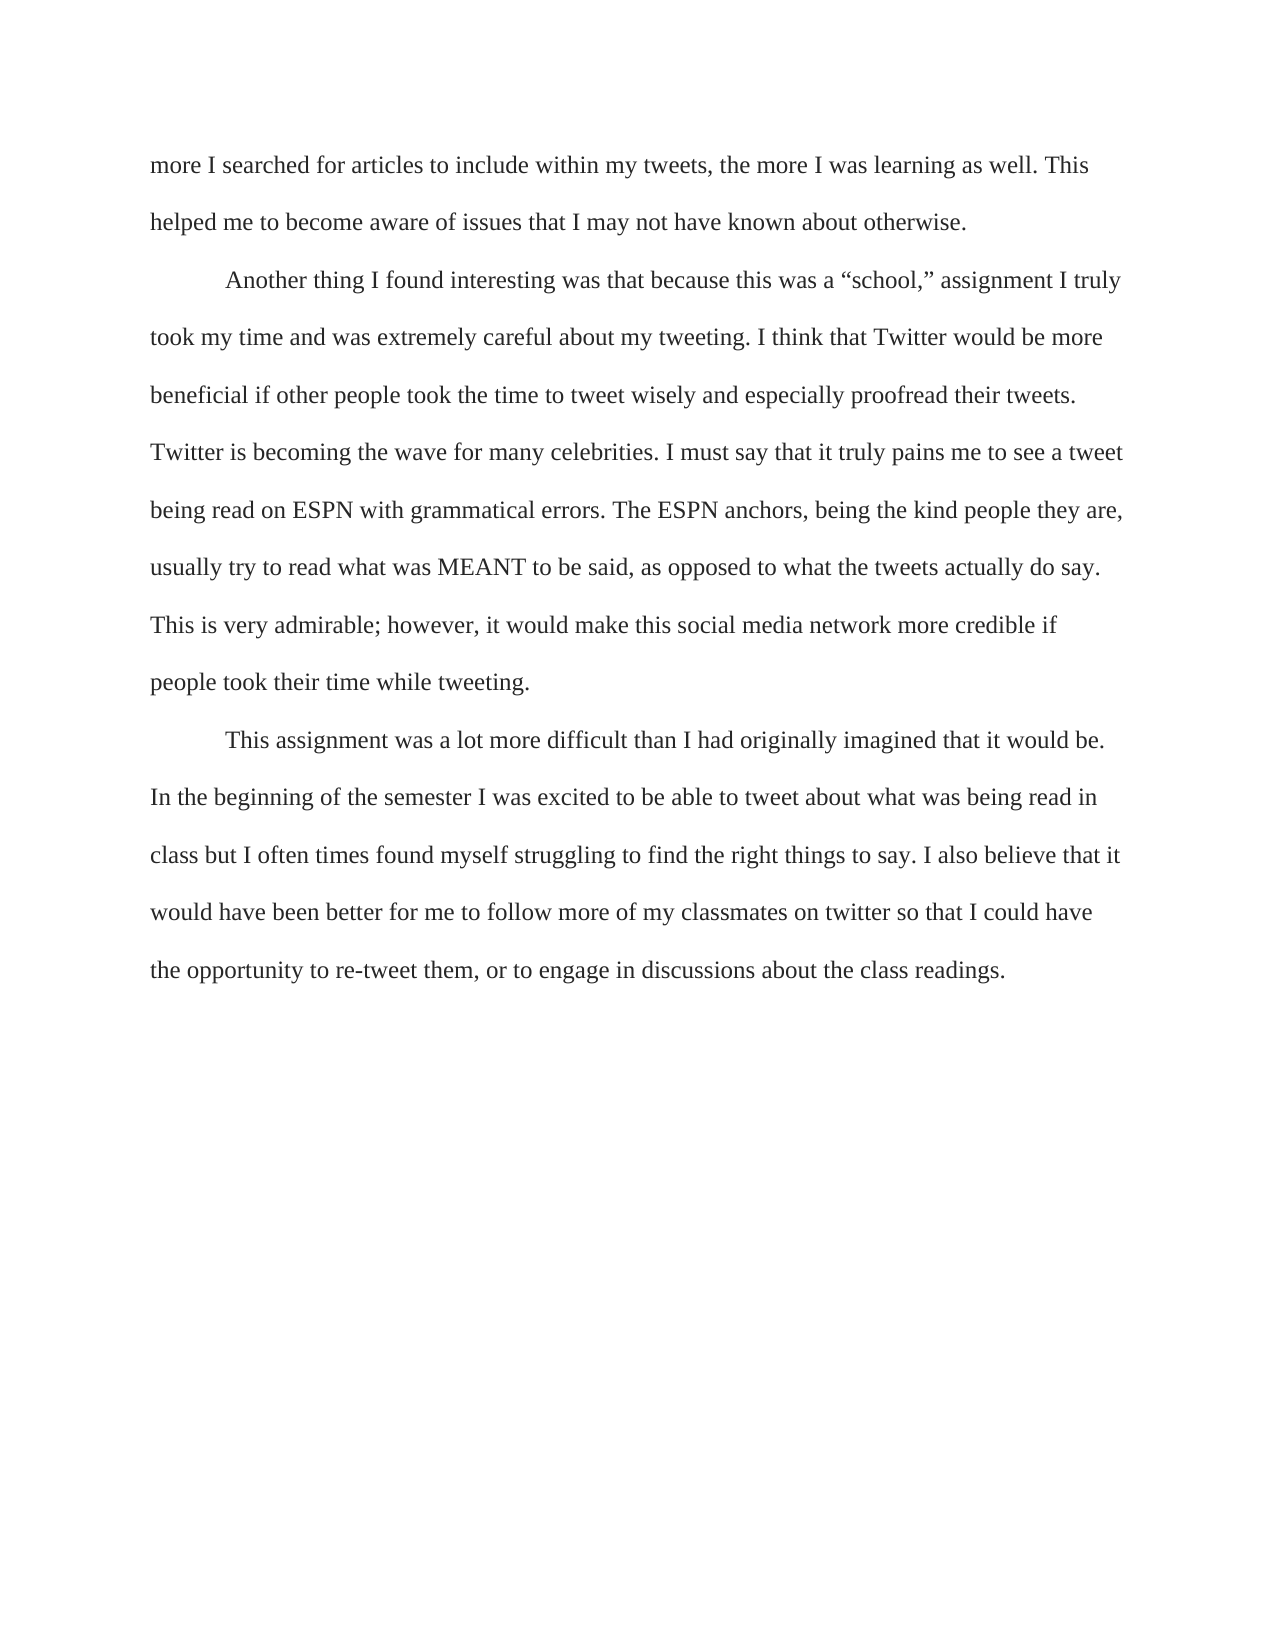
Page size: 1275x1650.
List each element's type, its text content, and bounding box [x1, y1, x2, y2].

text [150, 150, 1125, 236]
text This assignment was a lot more difficult than I had originally imagined that it would be. In the beginning of the semester I was excited to be able to tweet about what was being read in class but I often times found myself struggling to find the right things to say. I also believe that it would have been better for me to follow more of my classmates on twitter so that I could have the opportunity to re-tweet them, or to engage in discussions about the class readings. [150, 725, 1125, 984]
text Another thing I found interesting was that because this was a “school,” assignment I truly took my time and was extremely careful about my tweeting. I think that Twitter would be more beneficial if other people took the time to tweet wisely and especially proofread their tweets. Twitter is becoming the wave for many celebrities. I must say that it truly pains me to see a tweet being read on ESPN with grammatical errors. The ESPN anchors, being the kind people they are, usually try to read what was MEANT to be said, as opposed to what the tweets actually do say. This is very admirable; however, it would make this social media network more credible if people took their time while tweeting. [150, 265, 1125, 696]
